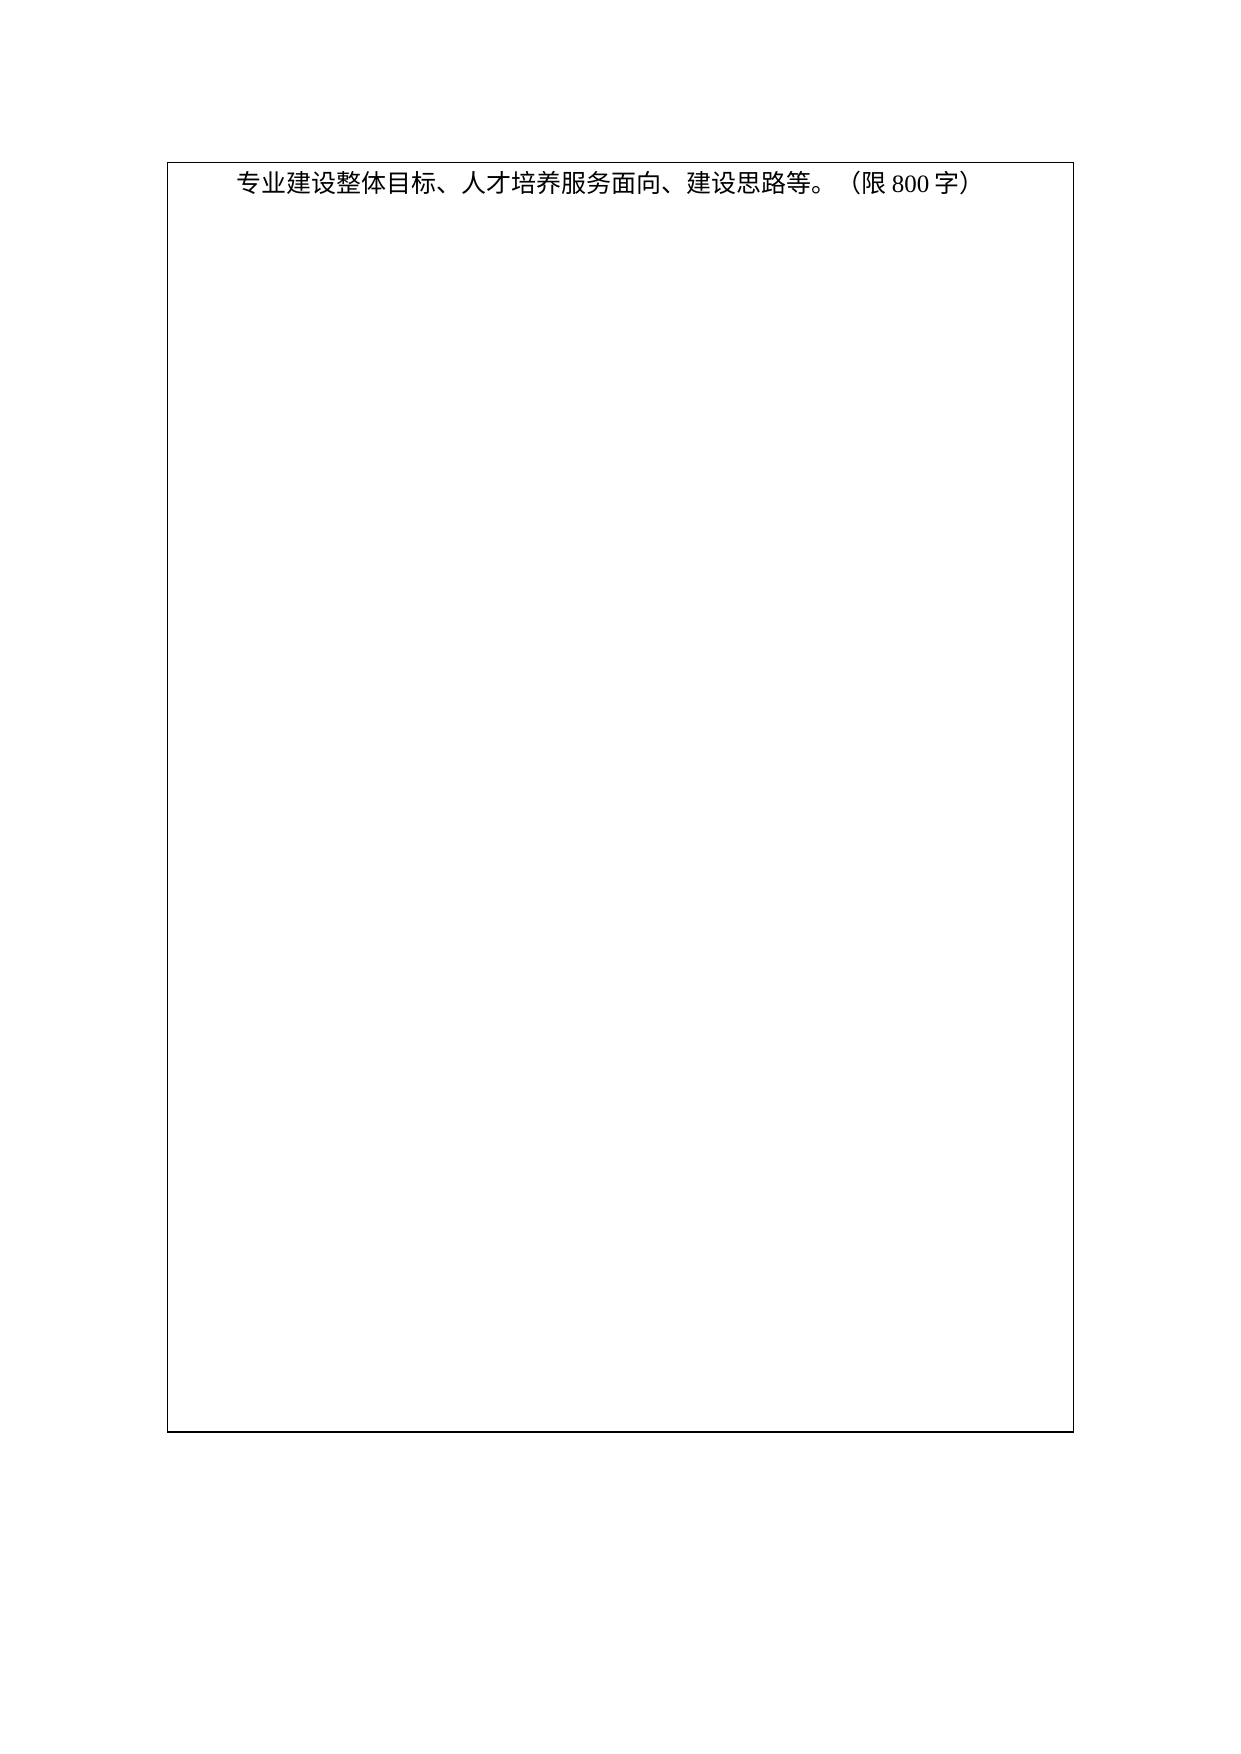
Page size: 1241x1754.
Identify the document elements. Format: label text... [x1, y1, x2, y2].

table_header 专业建设整体目标、人才培养服务面向、建设思路等。（限800字） [168, 163, 1073, 1431]
